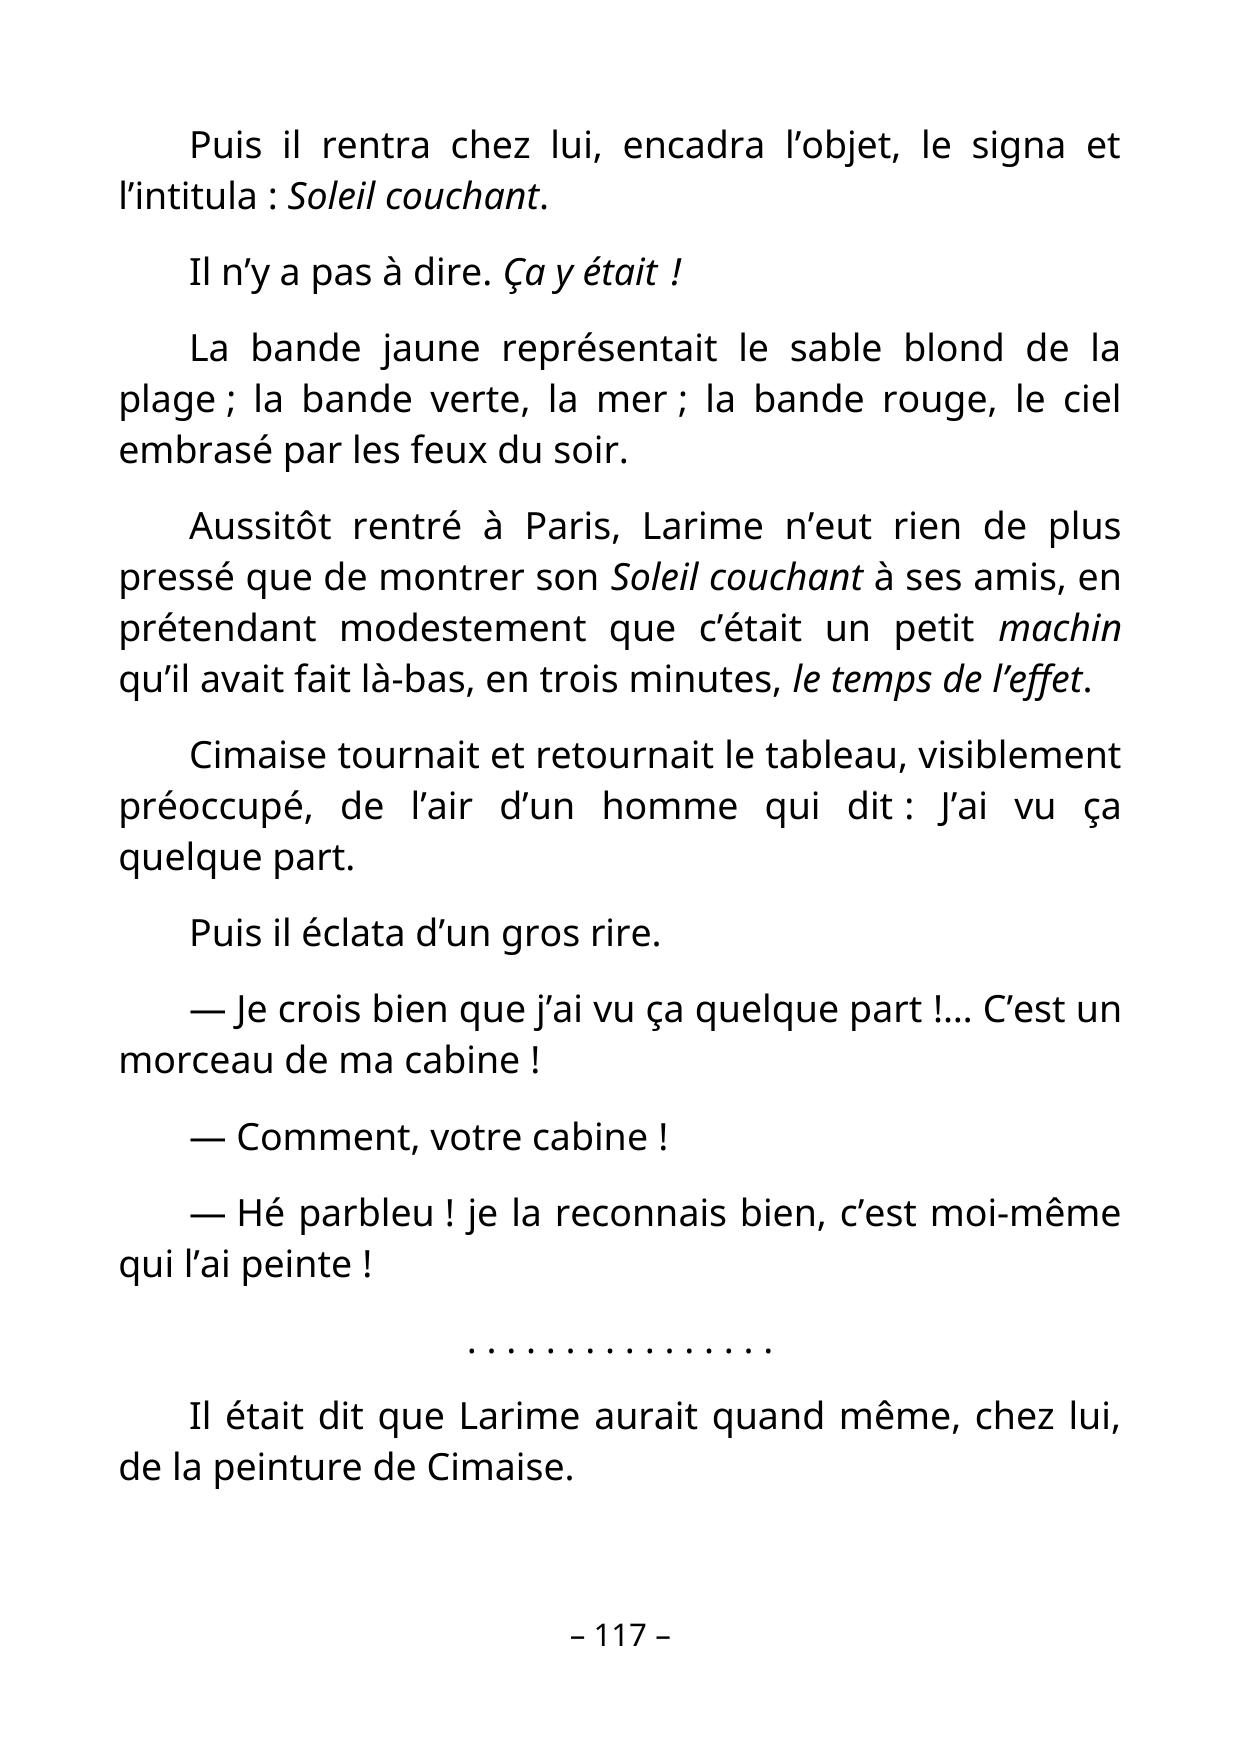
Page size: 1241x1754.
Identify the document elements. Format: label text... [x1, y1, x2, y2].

text — Hé parbleu ! je la reconnais bien, c’est moi-même qui l’ai peinte ! [118, 1186, 1122, 1288]
text Il n’y a pas à dire. Ça y était ! [118, 245, 1122, 296]
text Puis il rentra chez lui, encadra l’objet, le signa et l’intitula : Soleil couchant. [118, 118, 1122, 220]
text Puis il éclata d’un gros rire. [118, 907, 1122, 958]
text Cimaise tournait et retournait le tableau, visiblement préoccupé, de l’air d’un homme qui dit : J’ai vu ça quelque part. [118, 728, 1122, 882]
list . . . . . . . . . . . . . . . . [118, 1313, 1122, 1364]
text — Comment, votre cabine ! [118, 1110, 1122, 1161]
text Aussitôt rentré à Paris, Larime n’eut rien de plus pressé que de montrer son Soleil couchant à ses amis, en prétendant modestement que c’était un petit machin qu’il avait fait là-bas, en trois minutes, le temps de l’effet. [118, 499, 1122, 703]
text Il était dit que Larime aurait quand même, chez lui, de la peinture de Cimaise. [118, 1389, 1122, 1491]
text La bande jaune représentait le sable blond de la plage ; la bande verte, la mer ; la bande rouge, le ciel embrasé par les feux du soir. [118, 321, 1122, 474]
text — Je crois bien que j’ai vu ça quelque part !… C’est un morceau de ma cabine ! [118, 983, 1122, 1085]
